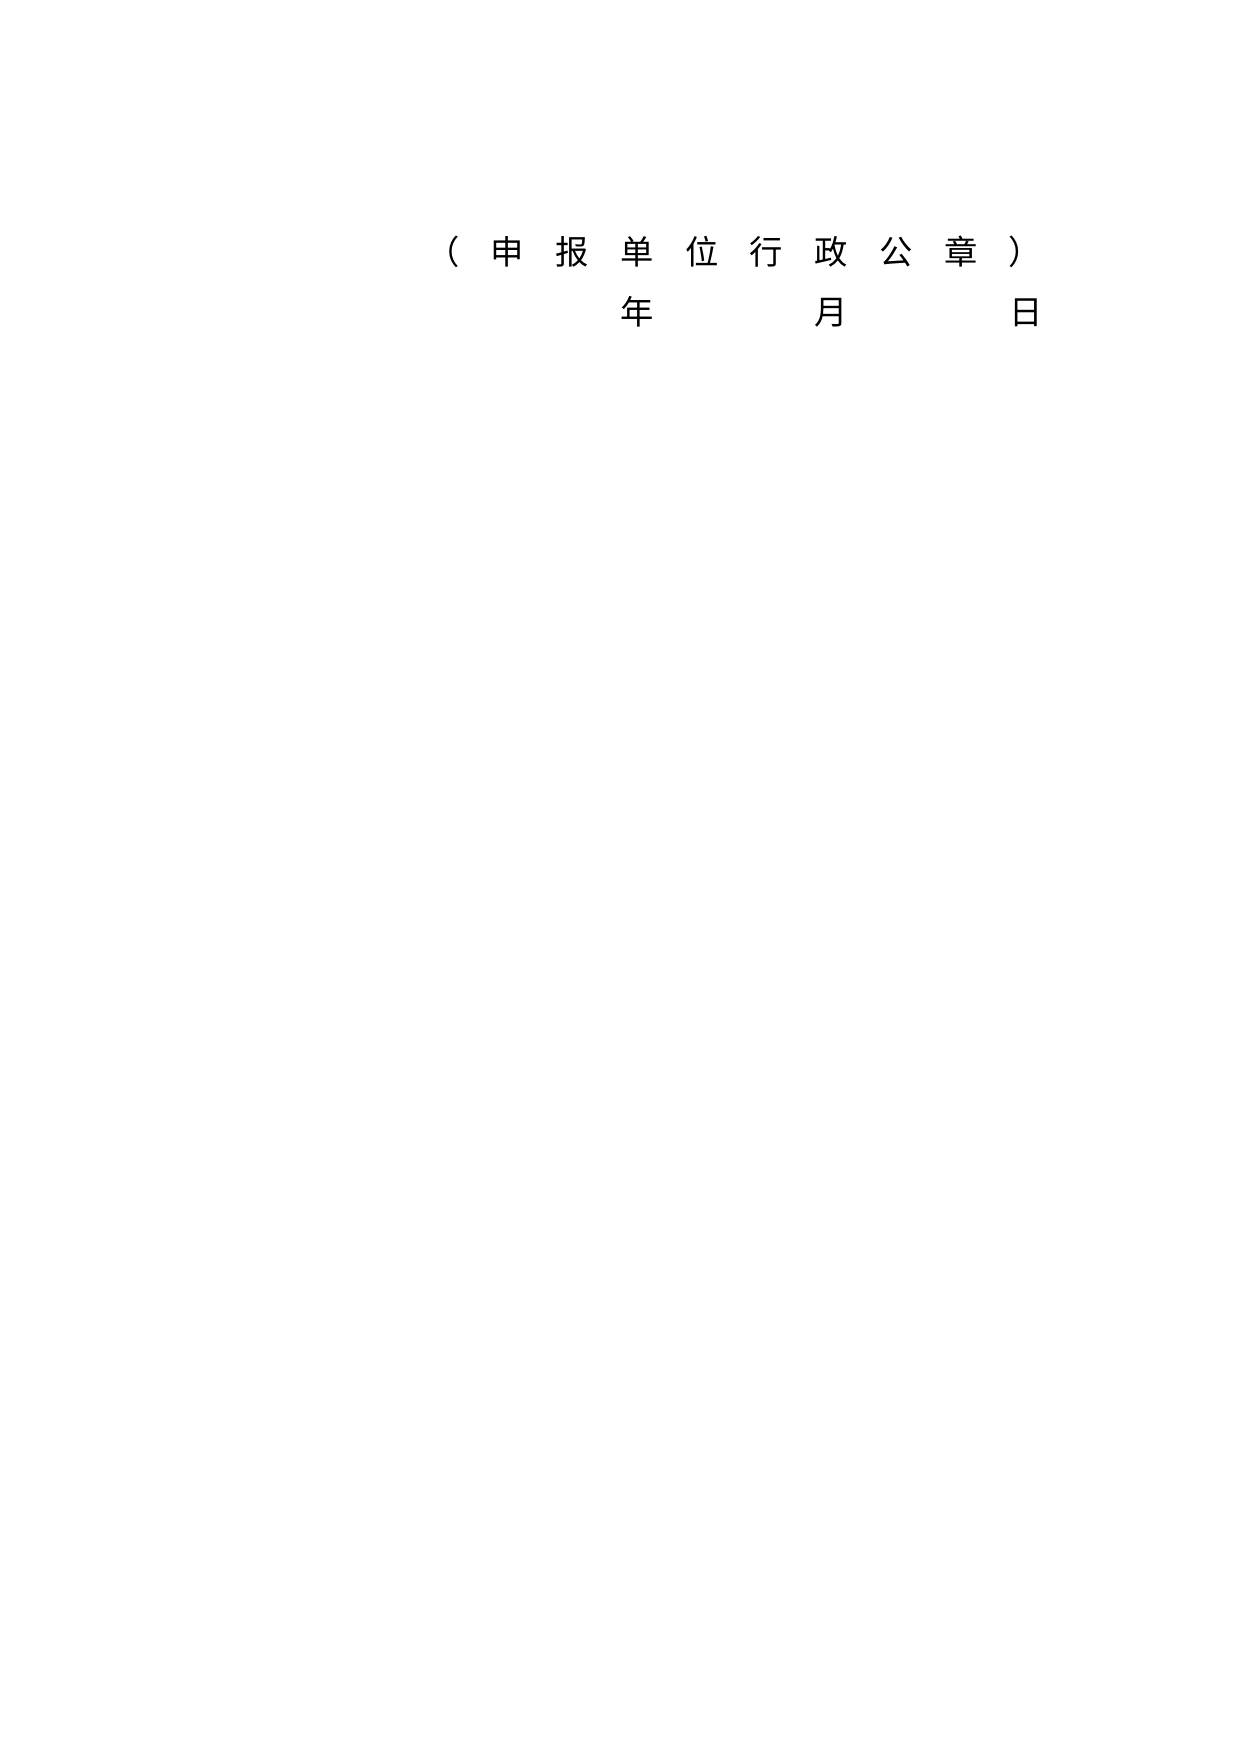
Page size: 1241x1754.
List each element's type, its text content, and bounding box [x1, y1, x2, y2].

text （申报单位行政公章） [167, 219, 1074, 280]
list 年 月 日 [167, 280, 1074, 340]
